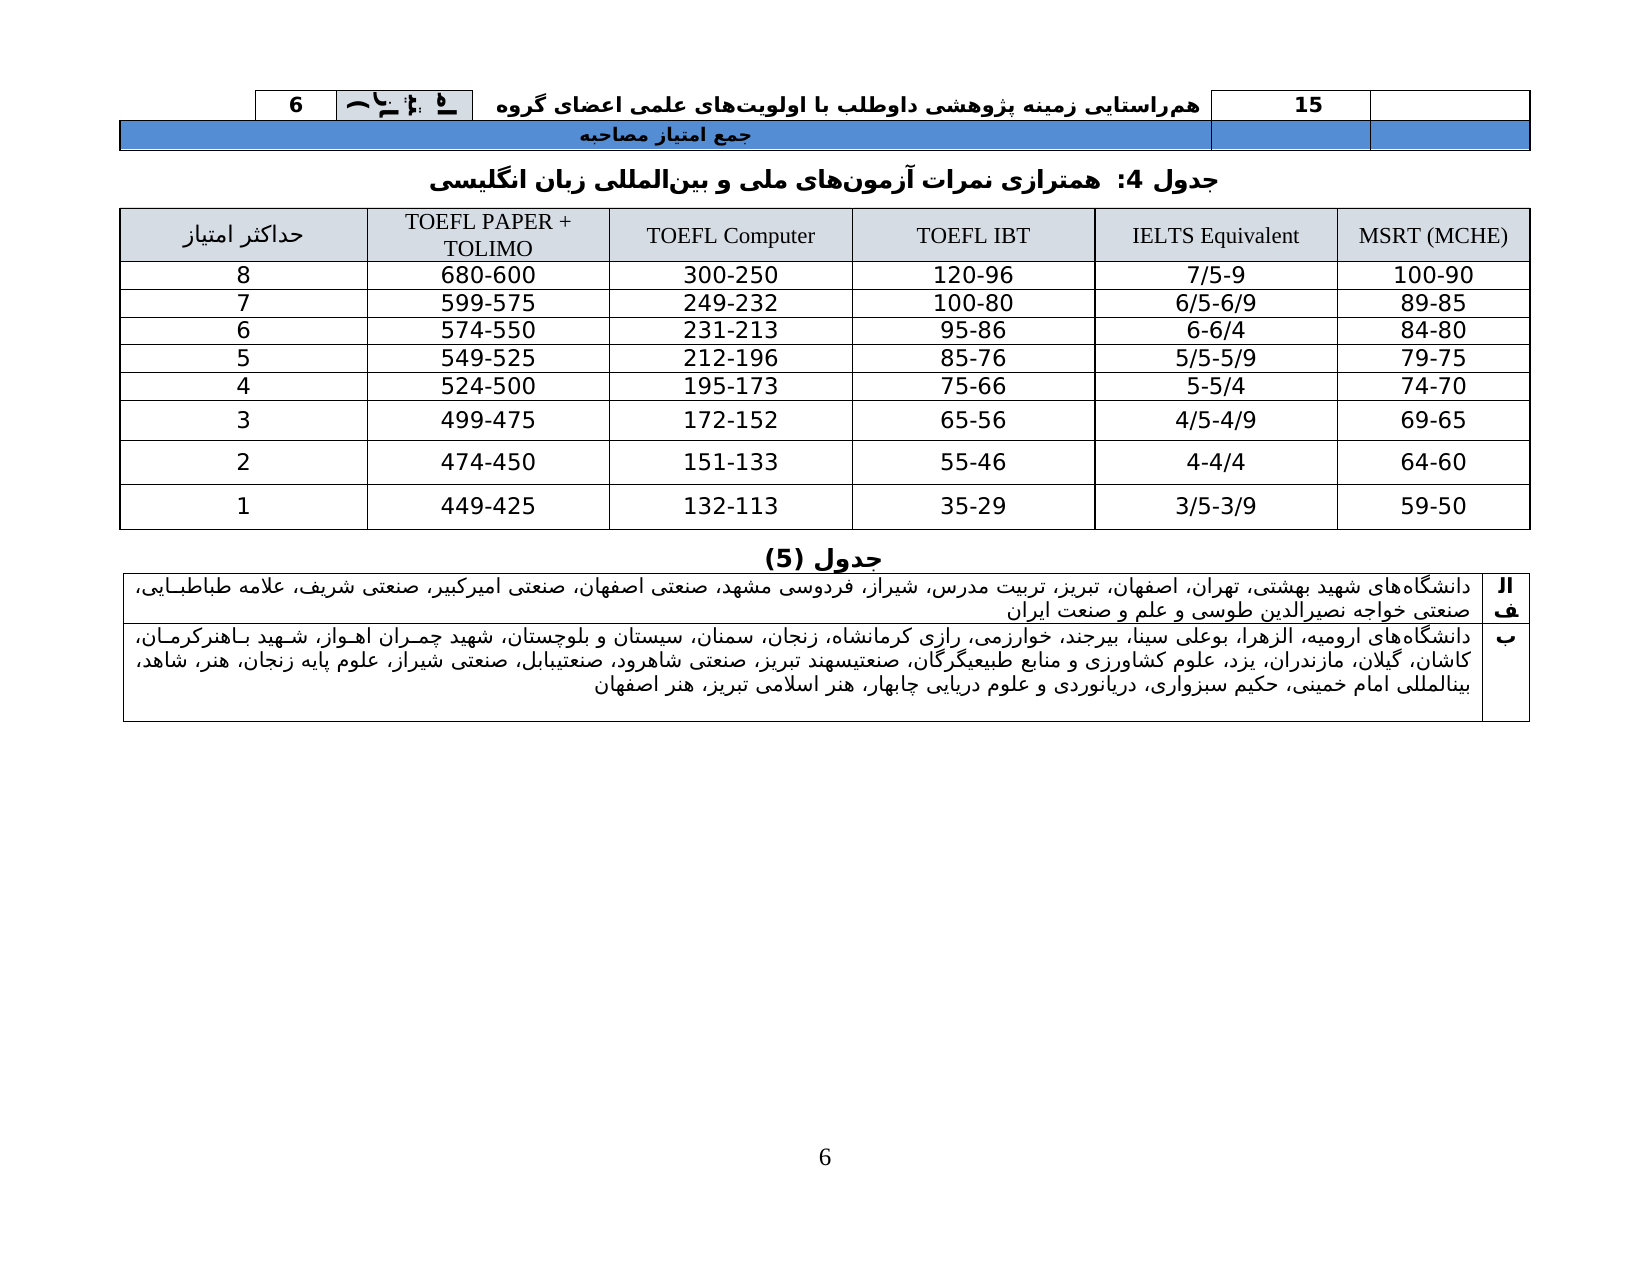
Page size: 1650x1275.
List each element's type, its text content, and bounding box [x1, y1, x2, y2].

table_cell 95-86 [853, 318, 1094, 344]
table_cell 1 [121, 485, 367, 528]
table_cell 89-85 [1338, 290, 1529, 317]
table_cell 64-60 [1338, 441, 1529, 483]
table_cell 5/5-5/9 [1096, 345, 1337, 372]
table_header TOEFL IBT [853, 209, 1094, 261]
table_cell 35-29 [853, 485, 1094, 528]
table_cell 499-475 [368, 401, 609, 440]
table_header TOEFL Computer [610, 209, 852, 261]
table_cell هم‌راستایی زمینه پژوهشی داوطلب با اولویت‌های علمی اعضای گروه [337, 91, 472, 120]
table_cell 249-232 [610, 290, 852, 317]
table_cell 15 [1212, 91, 1370, 120]
table_cell 79-75 [1338, 345, 1529, 372]
table_cell 549-525 [368, 345, 609, 372]
table_cell 69-65 [1338, 401, 1529, 440]
table_cell 55-46 [853, 441, 1094, 483]
table_cell هم‌راستایی زمینه پژوهشی داوطلب با اولویت‌های علمی اعضای گروه [473, 90, 1211, 120]
table_cell 172-152 [610, 401, 852, 440]
table_cell 4-4/4 [1096, 441, 1337, 483]
table_cell [1371, 121, 1529, 149]
table_cell 100-90 [1338, 262, 1529, 289]
text جدول (5) [120, 544, 1527, 573]
table_cell 6-6/4 [1096, 318, 1337, 344]
table_header IELTS Equivalent [1096, 209, 1337, 261]
table_cell [1371, 91, 1529, 120]
table_header MSRT (MCHE) [1338, 209, 1529, 261]
table_cell 680-600 [368, 262, 609, 289]
table_cell 5 [121, 345, 367, 372]
table_cell 3 [121, 401, 367, 440]
table_cell 4/5-4/9 [1096, 401, 1337, 440]
table_cell 6 [121, 318, 367, 344]
table_header حداکثر امتیاز [121, 209, 367, 261]
table_cell 8 [121, 262, 367, 289]
table_cell 59-50 [1338, 485, 1529, 528]
table_cell 3/5-3/9 [1096, 485, 1337, 528]
table_cell 524-500 [368, 373, 609, 400]
table_cell 5-5/4 [1096, 373, 1337, 400]
text جدول 4: همترازی نمرات آزمون‌های ملی و بین‌المللی زبان انگلیسی [120, 165, 1527, 194]
table_cell 132-113 [610, 485, 852, 528]
table_cell 2 [121, 441, 367, 483]
table_cell 85-76 [853, 345, 1094, 372]
table_cell 75-66 [853, 373, 1094, 400]
table_header الف [1483, 574, 1529, 623]
table_cell [1212, 121, 1370, 149]
table_cell جمع امتیاز مصاحبه [121, 121, 1211, 149]
table_cell 7 [121, 290, 367, 317]
table_cell 6/5-6/9 [1096, 290, 1337, 317]
table_cell دانشگاه‌های ارومیه، الزهرا، بوعلی سینا، بیرجند، خوارزمی، رازی کرمانشاه، زنجان، سمنان، سیستان و بلوچستان، شهید چمران اهواز، شهید باهنرکرمان، کاشان، گیلان، مازندران، یزد، علوم کشاورزی و منابع طبیعیگرگان، صنعتیسهند تبریز، صنعتی شاهرود، صنعتیبابل، صنعتی شیراز، علوم پایه زنجان، هنر، شاهد، بینالمللی امام خمینی، حکیم سبزواری، دریانوردی و علوم دریایی چابهار، هنر اسلامی تبریز، هنر اصفهان [124, 624, 1482, 721]
table_cell 4 [121, 373, 367, 400]
table_cell 7/5-9 [1096, 262, 1337, 289]
table_cell 65-56 [853, 401, 1094, 440]
table_header دانشگاه‌های شهید بهشتی، تهران، اصفهان، تبریز، تربیت مدرس، شیراز، فردوسی مشهد، صنعتی اصفهان، صنعتی امیرکبیر، صنعتی شریف، علامه طباطبایی، صنعتی خواجه نصیرالدین طوسی و علم و صنعت ایران [124, 574, 1482, 623]
table_cell 151-133 [610, 441, 852, 483]
table_cell 84-80 [1338, 318, 1529, 344]
table_cell 6 [256, 91, 336, 120]
table_cell 100-80 [853, 290, 1094, 317]
table_cell 120-96 [853, 262, 1094, 289]
table_cell 74-70 [1338, 373, 1529, 400]
table_cell 599-575 [368, 290, 609, 317]
table_cell 231-213 [610, 318, 852, 344]
table_cell 300-250 [610, 262, 852, 289]
table_cell 449-425 [368, 485, 609, 528]
table_header TOEFL PAPER + TOLIMO [368, 209, 609, 261]
table_cell 195-173 [610, 373, 852, 400]
table_cell ب [1483, 624, 1529, 721]
table_cell 474-450 [368, 441, 609, 483]
table_cell 574-550 [368, 318, 609, 344]
table_cell 212-196 [610, 345, 852, 372]
